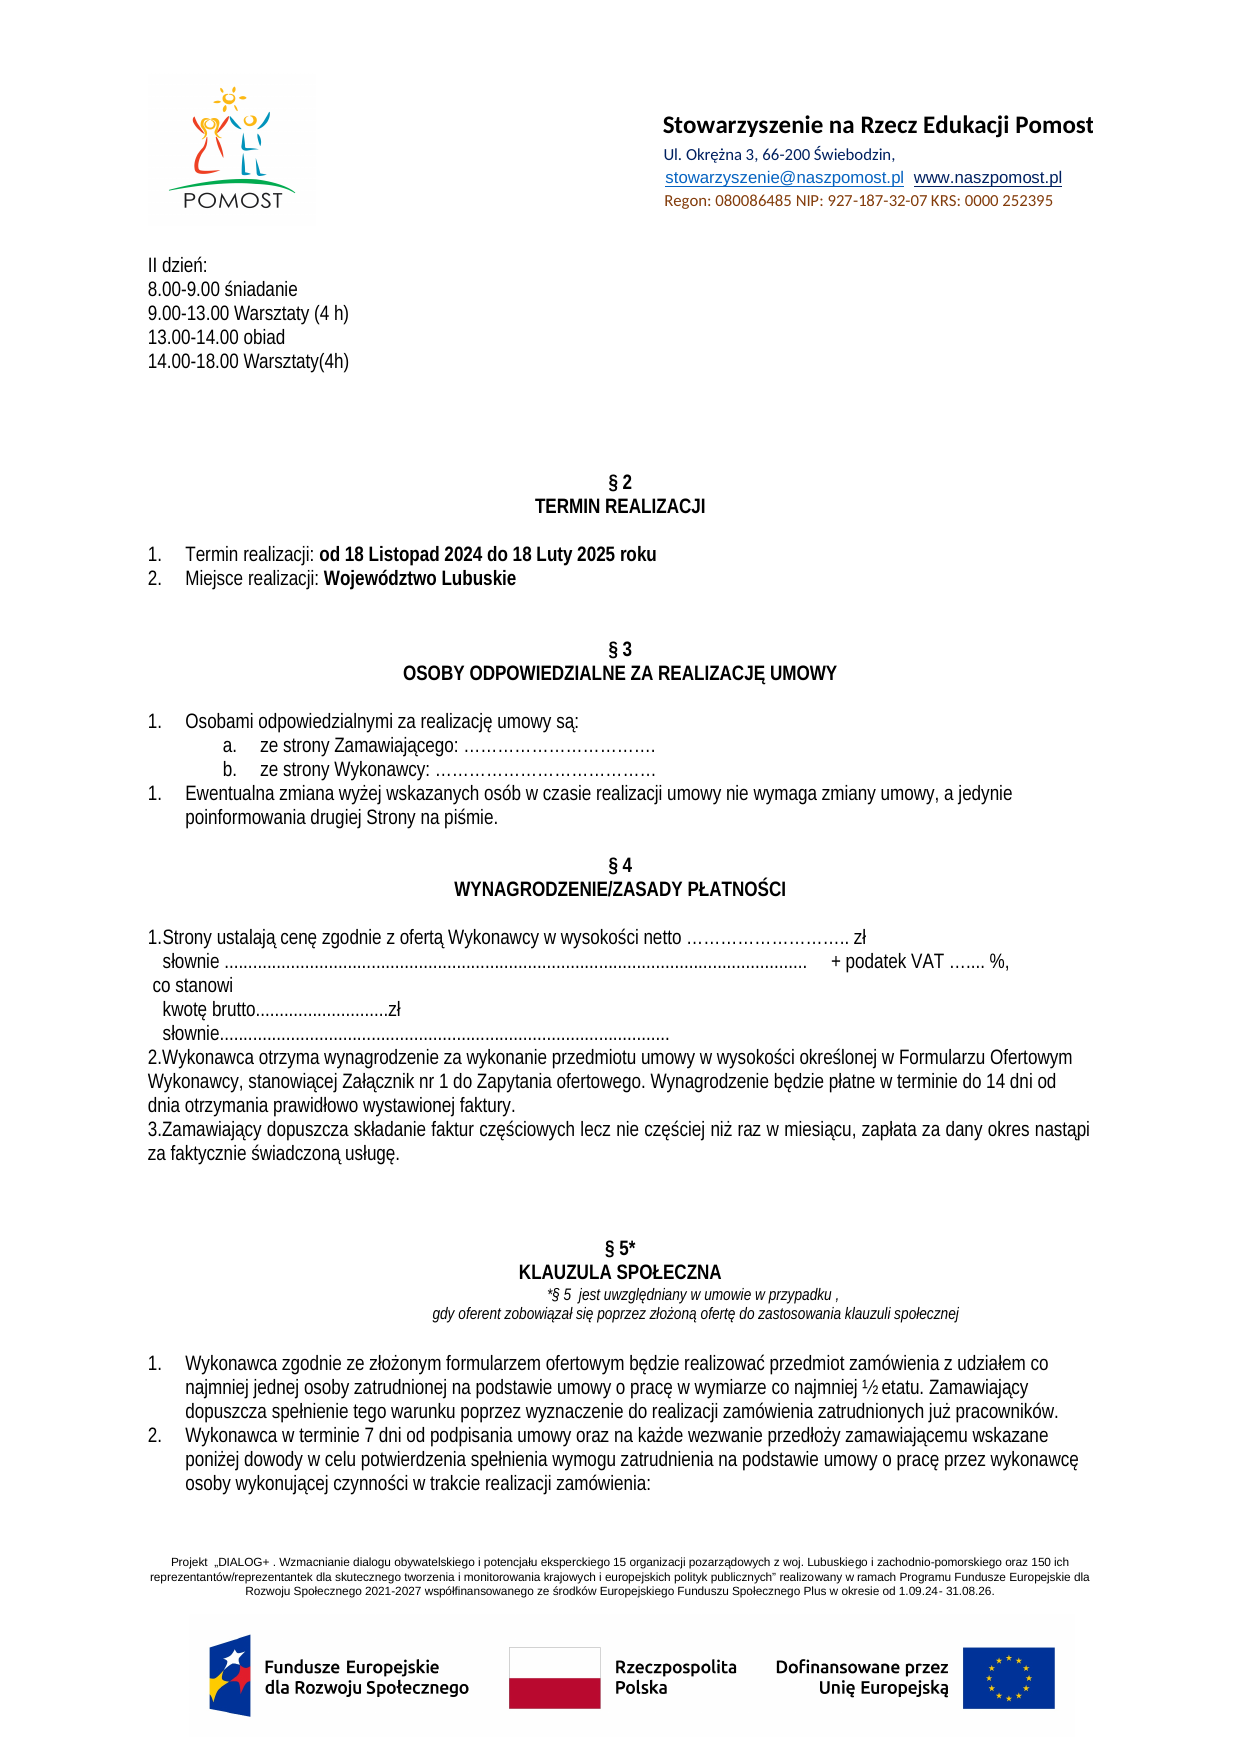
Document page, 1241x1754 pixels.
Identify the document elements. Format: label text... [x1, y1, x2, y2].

list co stanowi kwotę brutto............................zł słownie............................................................................................... [148, 973, 1093, 1045]
text § 2 TERMIN REALIZACJI [148, 470, 1093, 518]
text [148, 253, 1093, 373]
list ze strony Wykonawcy: ………………………………… [223, 757, 1093, 781]
list Wykonawca zgodnie ze złożonym formularzem ofertowym będzie realizować przedmiot zamówienia z udziałem co najmniej jednej osoby zatrudnionej na podstawie umowy o pracę w wymiarze co najmniej ½ etatu. Zamawiający dopuszcza spełnienie tego warunku poprzez wyznaczenie do realizacji zamówienia zatrudnionych już pracowników. [148, 1351, 1093, 1422]
list Ewentualna zmiana wyżej wskazanych osób w czasie realizacji umowy nie wymaga zmiany umowy, a jedynie poinformowania drugiej Strony na piśmie. [148, 781, 1093, 829]
list Osobami odpowiedzialnymi za realizację umowy są: [148, 709, 1093, 733]
list Termin realizacji: od 18 Listopad 2024 do 18 Luty 2025 roku [148, 542, 1093, 566]
text 2.Wykonawca otrzyma wynagrodzenie za wykonanie przedmiotu umowy w wysokości określonej w Formularzu Ofertowym Wykonawcy, stanowiącej Załącznik nr 1 do Zapytania ofertowego. Wynagrodzenie będzie płatne w terminie do 14 dni od dnia otrzymania prawidłowo wystawionej faktury. [148, 1045, 1093, 1117]
text § 5* KLAUZULA SPOŁECZNA [148, 1236, 1093, 1284]
text 3.Zamawiający dopuszcza składanie faktur częściowych lecz nie częściej niż raz w miesiącu, zapłata za dany okres nastąpi za faktycznie świadczoną usługę. [148, 1117, 1093, 1164]
text § 3 OSOBY ODPOWIEDZIALNE ZA REALIZACJĘ UMOWY [148, 637, 1093, 685]
text § 4 WYNAGRODZENIE/ZASADY PŁATNOŚCI [148, 853, 1093, 901]
list ze strony Zamawiającego: ……………………………. [223, 733, 1093, 757]
text *§ 5 jest uwzględniany w umowie w przypadku , gdy oferent zobowiązał się poprzez złożoną ofertę do zastosowania klauzuli społecznej [295, 1284, 1093, 1351]
list Miejsce realizacji: Województwo Lubuskie [148, 566, 1093, 589]
list Wykonawca w terminie 7 dni od podpisania umowy oraz na każde wezwanie przedłoży zamawiającemu wskazane poniżej dowody w celu potwierdzenia spełnienia wymogu zatrudnienia na podstawie umowy o pracę przez wykonawcę osoby wykonującej czynności w trakcie realizacji zamówienia: [148, 1422, 1093, 1494]
list Strony ustalają cenę zgodnie z ofertą Wykonawcy w wysokości netto ……………………….. zł słownie ........................................................................................................................... + podatek VAT ….... %, [148, 925, 1093, 973]
